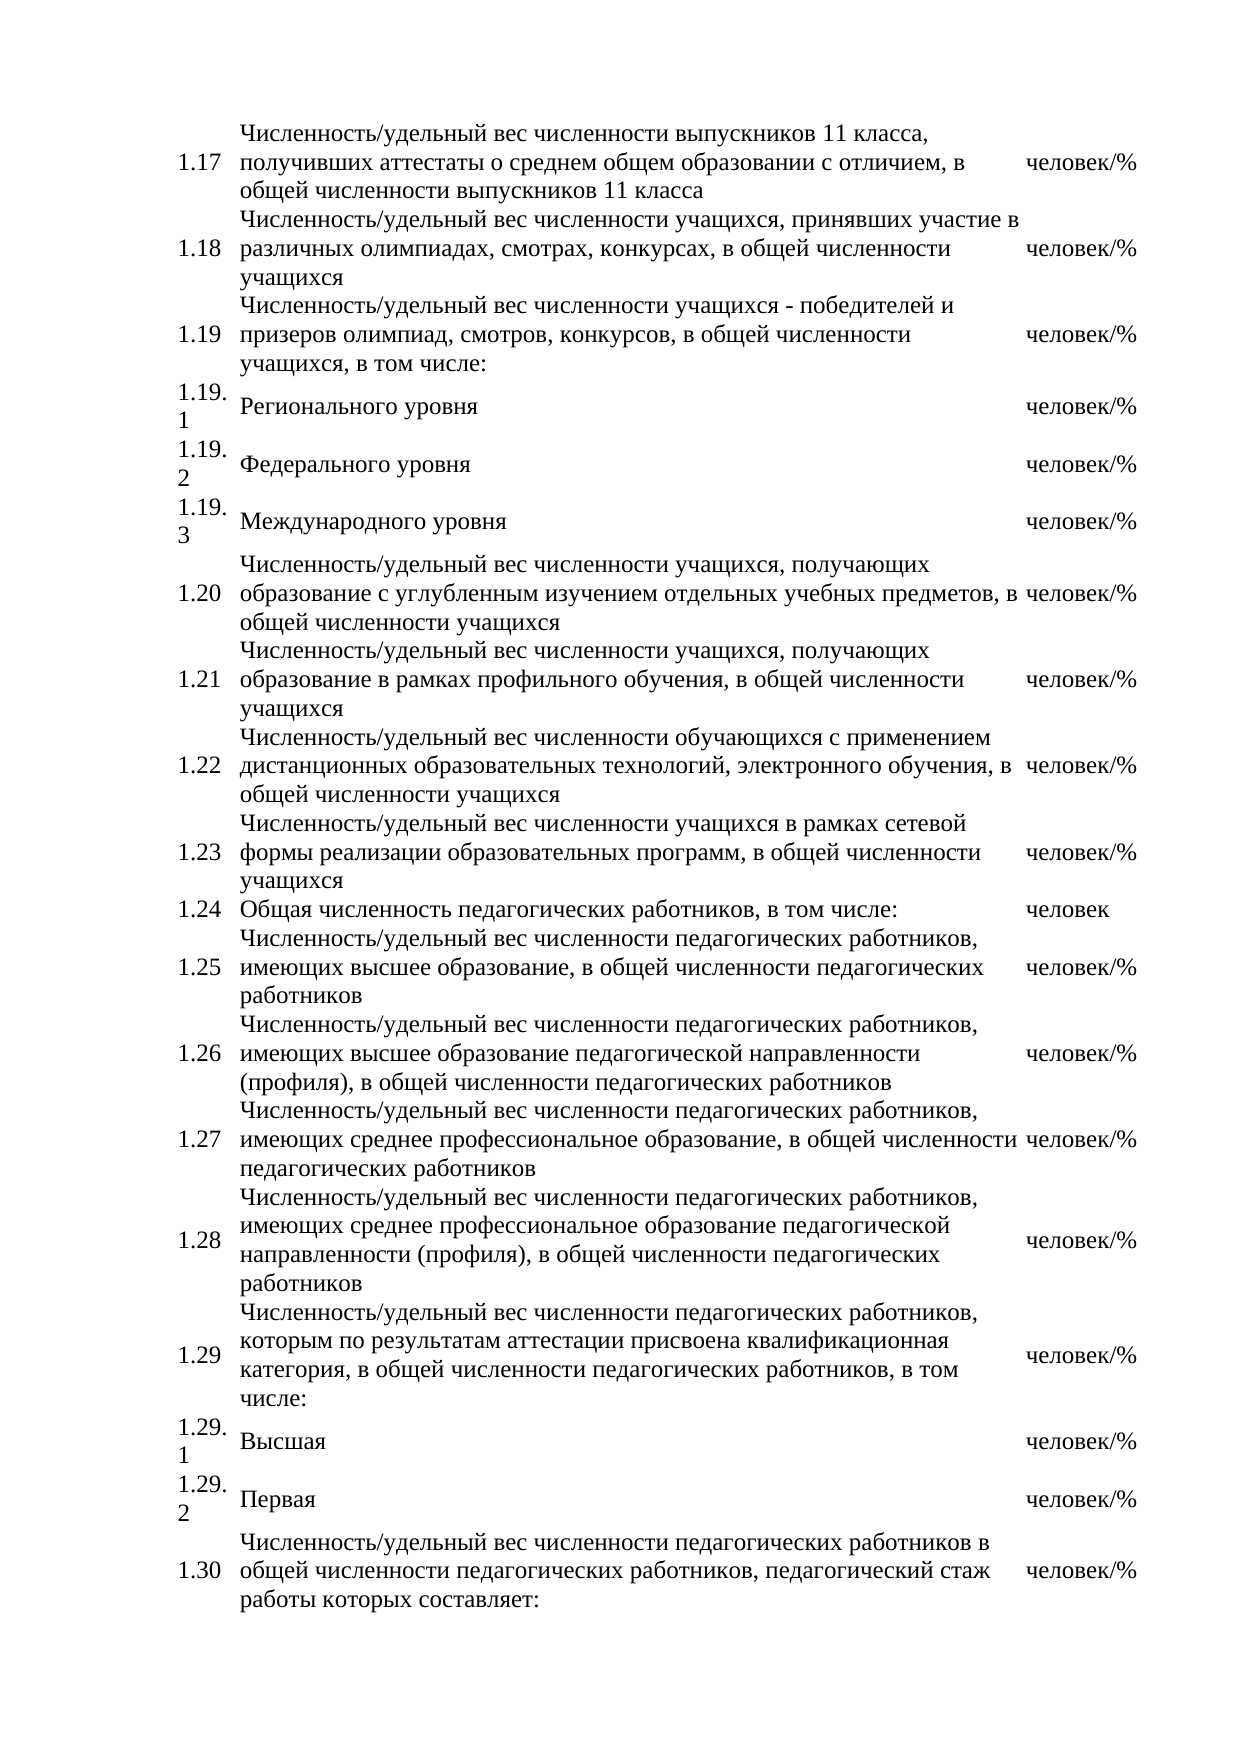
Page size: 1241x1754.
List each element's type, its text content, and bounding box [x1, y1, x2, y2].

table_cell человек/% [1026, 204, 1152, 291]
table_cell человек/% [1026, 1096, 1152, 1182]
table_cell человек/% [1026, 118, 1152, 204]
table_cell человек/% [1026, 1009, 1152, 1096]
table_cell Численность/удельный вес численности учащихся в рамках сетевой формы реализации образовательных программ, в общей численности учащихся [240, 808, 1026, 894]
table_cell человек/% [1026, 377, 1152, 434]
table_cell 1.22 [177, 722, 239, 808]
table_cell человек/% [1026, 722, 1152, 808]
table_cell Численность/удельный вес численности педагогических работников, имеющих среднее профессиональное образование, в общей численности педагогических работников [240, 1096, 1026, 1182]
table_cell 1.18 [177, 204, 239, 291]
table_cell человек/% [1026, 492, 1152, 549]
table_cell Общая численность педагогических работников, в том числе: [240, 894, 1026, 923]
table_cell 1.25 [177, 923, 239, 1009]
table_cell Численность/удельный вес численности учащихся, получающих образование в рамках профильного обучения, в общей численности учащихся [240, 636, 1026, 722]
table_cell Численность/удельный вес численности педагогических работников, имеющих высшее образование педагогической направленности (профиля), в общей численности педагогических работников [240, 1009, 1026, 1096]
table_cell Высшая [240, 1412, 1026, 1469]
table_cell Федерального уровня [240, 434, 1026, 492]
table_cell человек/% [1026, 923, 1152, 1009]
table_cell Численность/удельный вес численности обучающихся с применением дистанционных образовательных технологий, электронного обучения, в общей численности учащихся [240, 722, 1026, 808]
table_cell 1.20 [177, 549, 239, 636]
table_cell Численность/удельный вес численности учащихся - победителей и призеров олимпиад, смотров, конкурсов, в общей численности учащихся, в том числе: [240, 291, 1026, 377]
table_cell Численность/удельный вес численности педагогических работников, имеющих среднее профессиональное образование педагогической направленности (профиля), в общей численности педагогических работников [240, 1182, 1026, 1297]
table_cell 1.29.2 [177, 1469, 239, 1527]
table_cell человек/% [1026, 549, 1152, 636]
table_cell 1.19.2 [177, 434, 239, 492]
table_cell Численность/удельный вес численности педагогических работников, имеющих высшее образование, в общей численности педагогических работников [240, 923, 1026, 1009]
table_cell человек/% [1026, 291, 1152, 377]
table_cell человек/% [1026, 434, 1152, 492]
table_cell человек/% [1026, 1412, 1152, 1469]
table_cell 1.24 [177, 894, 239, 923]
table_cell Численность/удельный вес численности педагогических работников, которым по результатам аттестации присвоена квалификационная категория, в общей численности педагогических работников, в том числе: [240, 1297, 1026, 1412]
table_cell человек/% [1026, 1182, 1152, 1297]
table_cell человек/% [1026, 1297, 1152, 1412]
table_cell Международного уровня [240, 492, 1026, 549]
table_cell человек/% [1026, 1527, 1152, 1613]
table_cell 1.21 [177, 636, 239, 722]
table_cell 1.19.3 [177, 492, 239, 549]
table_cell человек/% [1026, 808, 1152, 894]
table_cell 1.19.1 [177, 377, 239, 434]
table_cell 1.29.1 [177, 1412, 239, 1469]
table_cell Численность/удельный вес численности выпускников 11 класса, получивших аттестаты о среднем общем образовании с отличием, в общей численности выпускников 11 класса [240, 118, 1026, 204]
table_cell 1.29 [177, 1297, 239, 1412]
table_cell Регионального уровня [240, 377, 1026, 434]
table_cell Первая [240, 1469, 1026, 1527]
table_cell 1.27 [177, 1096, 239, 1182]
table_cell 1.17 [177, 118, 239, 204]
table_cell человек/% [1026, 636, 1152, 722]
table_cell человек/% [1026, 1469, 1152, 1527]
table_cell 1.23 [177, 808, 239, 894]
table_cell 1.26 [177, 1009, 239, 1096]
table_cell 1.28 [177, 1182, 239, 1297]
table_cell 1.19 [177, 291, 239, 377]
table_cell 1.30 [177, 1527, 239, 1613]
table_cell человек [1026, 894, 1152, 923]
table_cell Численность/удельный вес численности педагогических работников в общей численности педагогических работников, педагогический стаж работы которых составляет: [240, 1527, 1026, 1613]
table_cell Численность/удельный вес численности учащихся, получающих образование с углубленным изучением отдельных учебных предметов, в общей численности учащихся [240, 549, 1026, 636]
table_cell Численность/удельный вес численности учащихся, принявших участие в различных олимпиадах, смотрах, конкурсах, в общей численности учащихся [240, 204, 1026, 291]
